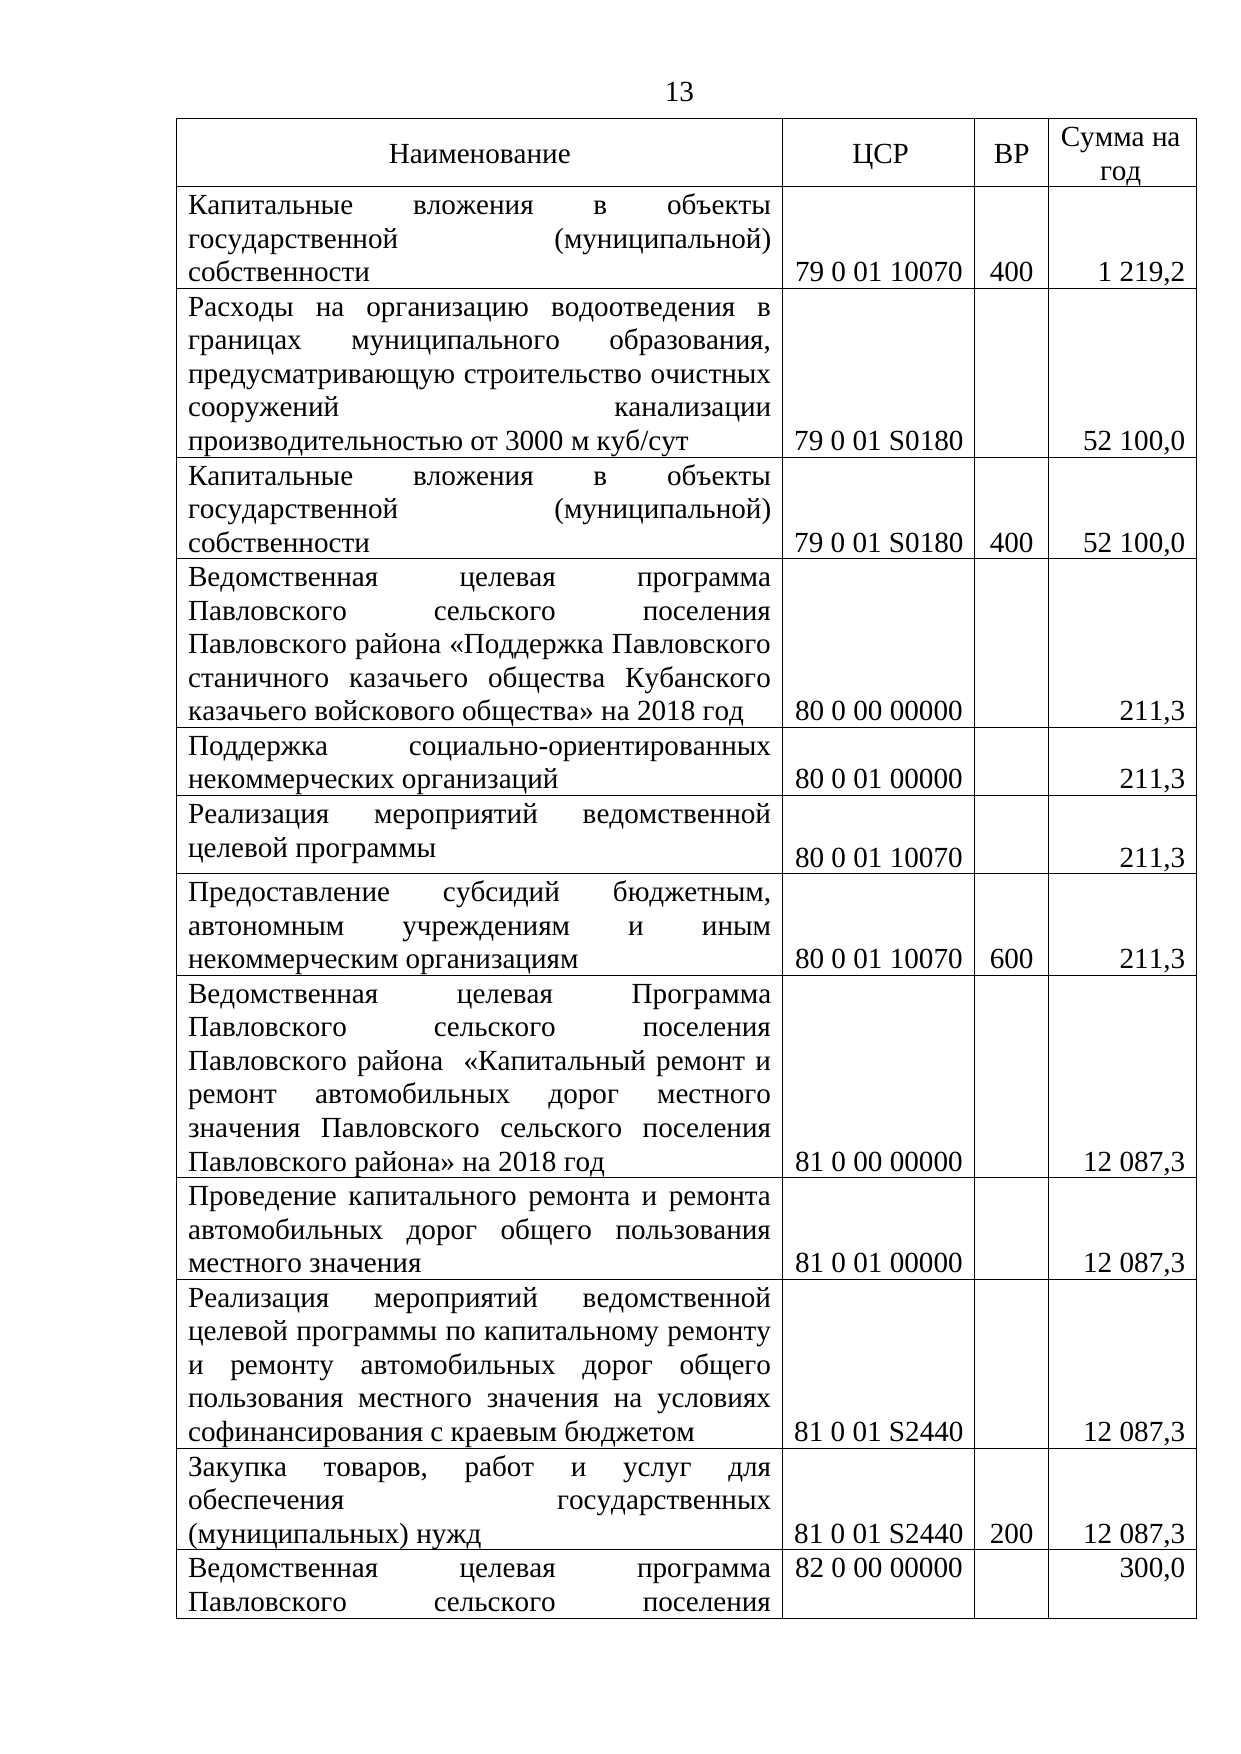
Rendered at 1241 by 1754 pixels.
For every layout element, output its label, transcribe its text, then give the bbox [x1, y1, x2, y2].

table_header ЦСР [783, 119, 974, 186]
table_header ВР [975, 119, 1048, 186]
table_cell 82 0 00 00000 [783, 1550, 974, 1617]
table_cell Предоставление субсидий бюджетным, автономным учреждениям и иным некоммерческим организациям [177, 874, 782, 975]
table_cell 52 100,0 [1049, 289, 1196, 457]
table_cell Поддержка социально-ориентированных некоммерческих организаций [177, 728, 782, 795]
table_cell 400 [975, 458, 1048, 558]
table_cell 12 087,3 [1049, 1178, 1196, 1279]
table_header Наименование [177, 119, 782, 186]
table_cell 80 0 01 10070 [783, 874, 974, 975]
table_cell [975, 796, 1048, 873]
table_cell [975, 1280, 1048, 1448]
table_cell Расходы на организацию водоотведения в границах муниципального образования, предусматривающую строительство очистных сооружений канализации производительностью от 3000 м куб/сут [177, 289, 782, 457]
table_cell 600 [975, 874, 1048, 975]
table_cell 211,3 [1049, 559, 1196, 727]
table_cell Закупка товаров, работ и услуг для обеспечения государственных (муниципальных) нужд [177, 1449, 782, 1549]
table_cell 81 0 01 S2440 [783, 1449, 974, 1549]
table_cell 81 0 01 S2440 [783, 1280, 974, 1448]
table_cell 81 0 00 00000 [783, 976, 974, 1177]
table_cell 211,3 [1049, 796, 1196, 873]
table_cell 200 [975, 1449, 1048, 1549]
table_cell Реализация мероприятий ведомственной целевой программы [177, 796, 782, 873]
table_cell 79 0 01 S0180 [783, 289, 974, 457]
table_cell Капитальные вложения в объекты государственной (муниципальной) собственности [177, 458, 782, 558]
table_cell 79 0 01 S0180 [783, 458, 974, 558]
table_cell 12 087,3 [1049, 1280, 1196, 1448]
table_cell 80 0 01 10070 [783, 796, 974, 873]
table_cell [975, 976, 1048, 1177]
table_cell 80 0 00 00000 [783, 559, 974, 727]
table_cell 400 [975, 187, 1048, 288]
table_cell 81 0 01 00000 [783, 1178, 974, 1279]
table_cell Капитальные вложения в объекты государственной (муниципальной) собственности [177, 187, 782, 288]
table_cell [975, 289, 1048, 457]
table_cell Ведомственная целевая программа Павловского сельского поселения Павловского района «Поддержка Павловского станичного казачьего общества Кубанского казачьего войскового общества» на 2018 год [177, 559, 782, 727]
table_cell Ведомственная целевая Программа Павловского сельского поселения Павловского района «Капитальный ремонт и ремонт автомобильных дорог местного значения Павловского сельского поселения Павловского района» на 2018 год [177, 976, 782, 1177]
table_cell 211,3 [1049, 728, 1196, 795]
table_cell [975, 559, 1048, 727]
table_cell [975, 1178, 1048, 1279]
table_cell 79 0 01 10070 [783, 187, 974, 288]
table_header Сумма на год [1049, 119, 1196, 186]
table_cell Реализация мероприятий ведомственной целевой программы по капитальному ремонту и ремонту автомобильных дорог общего пользования местного значения на условиях софинансирования с краевым бюджетом [177, 1280, 782, 1448]
table_cell 12 087,3 [1049, 1449, 1196, 1549]
table_cell 1 219,2 [1049, 187, 1196, 288]
table_cell Проведение капитального ремонта и ремонта автомобильных дорог общего пользования местного значения [177, 1178, 782, 1279]
table_cell 12 087,3 [1049, 976, 1196, 1177]
table_cell 80 0 01 00000 [783, 728, 974, 795]
table_cell 52 100,0 [1049, 458, 1196, 558]
table_cell [975, 728, 1048, 795]
table_cell 300,0 [1049, 1550, 1196, 1617]
table_cell 211,3 [1049, 874, 1196, 975]
table_cell [975, 1550, 1048, 1617]
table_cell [177, 1550, 782, 1617]
